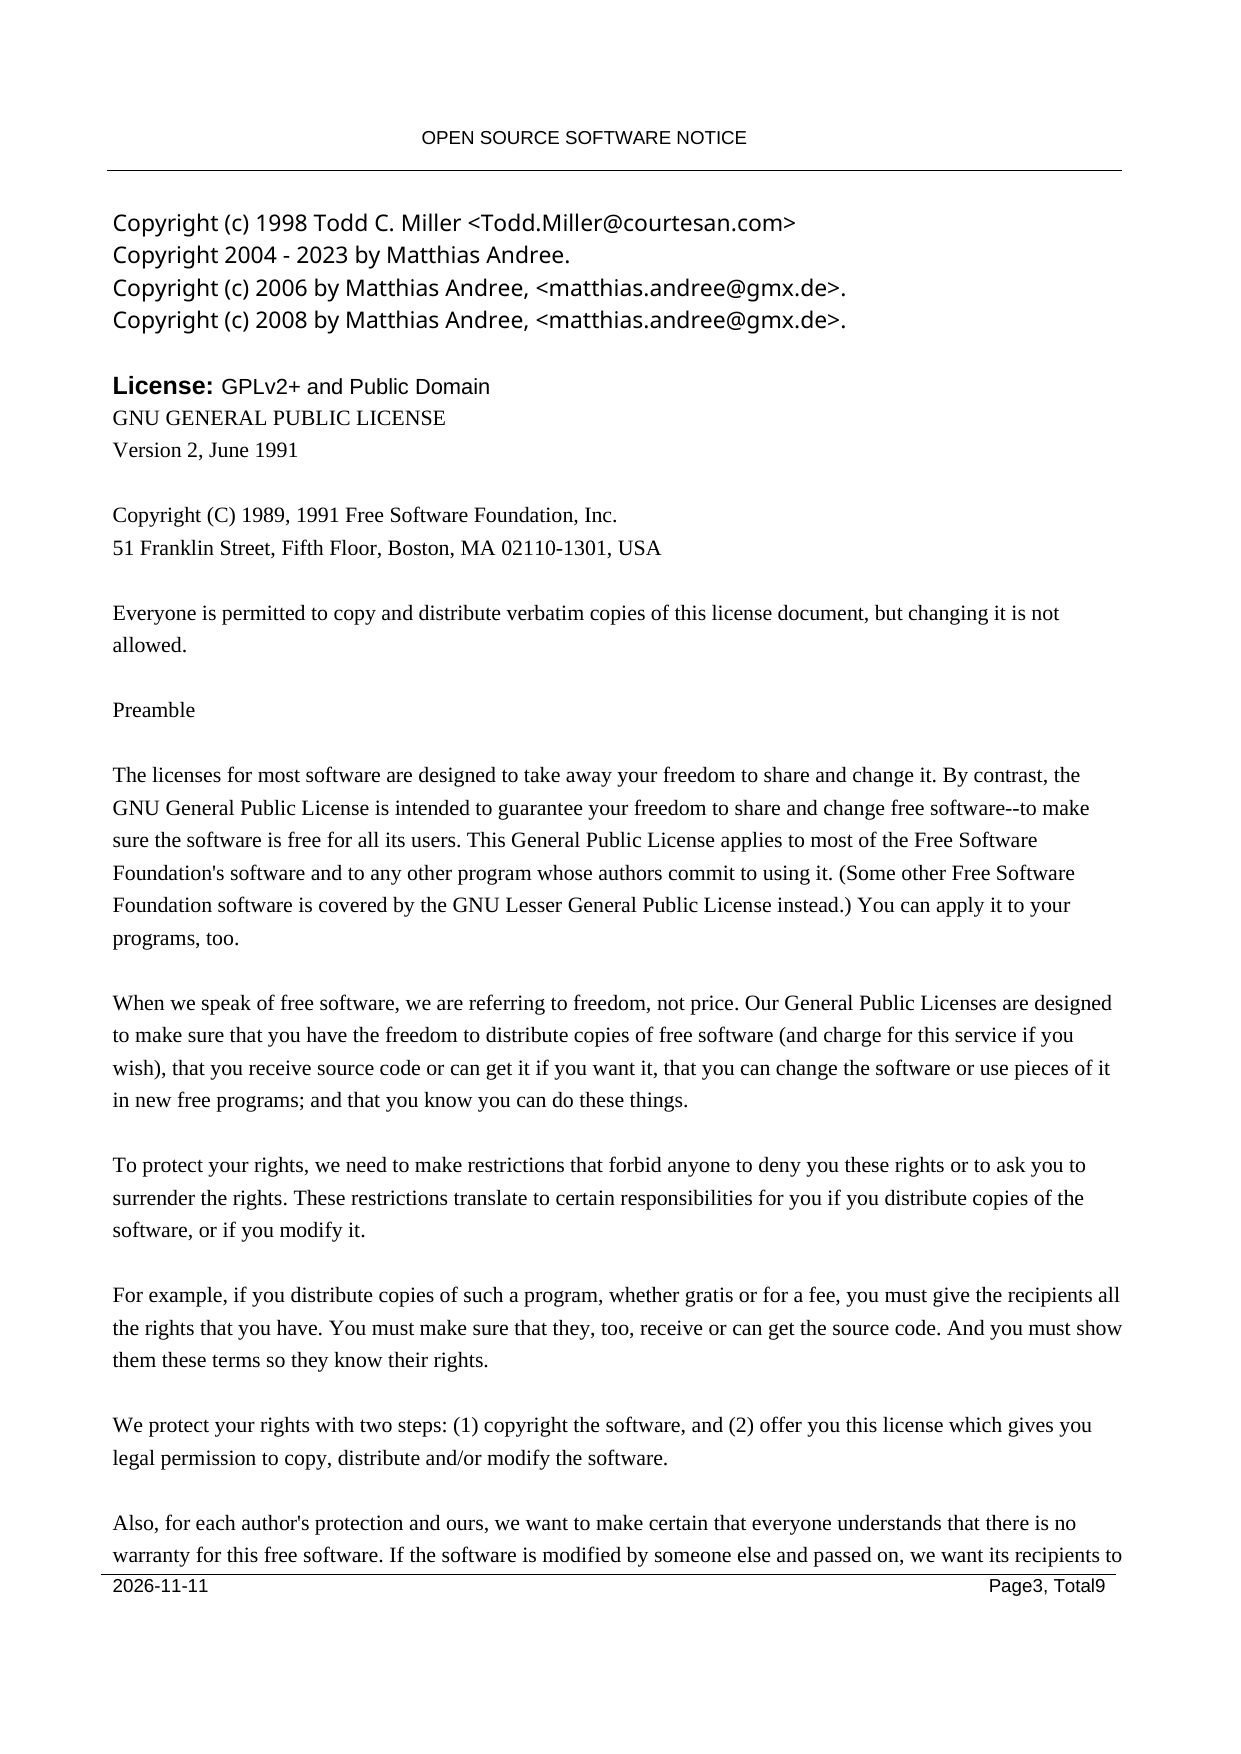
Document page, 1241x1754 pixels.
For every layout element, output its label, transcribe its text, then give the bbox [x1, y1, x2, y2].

text License: GPLv2+ and Public Domain [112, 369, 1128, 401]
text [112, 206, 1128, 369]
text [112, 401, 1128, 1571]
